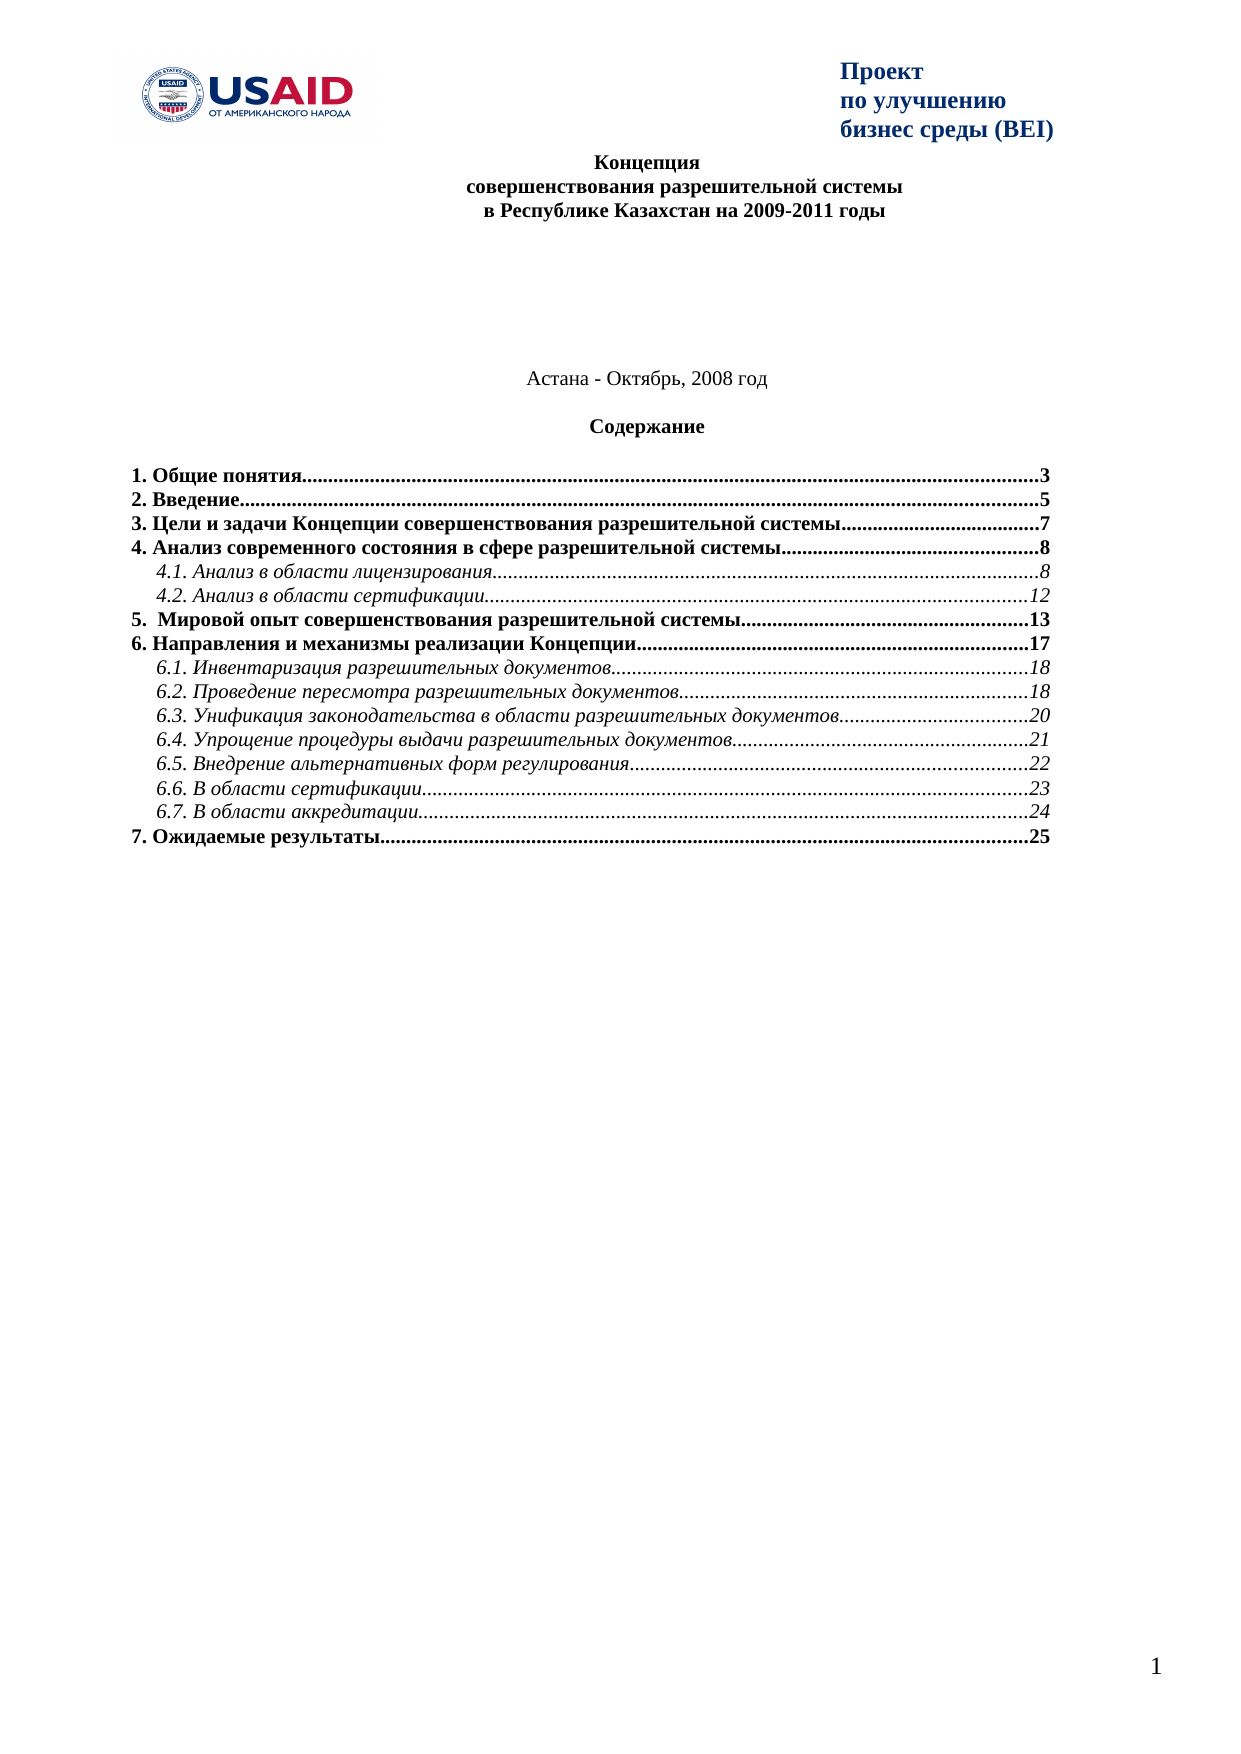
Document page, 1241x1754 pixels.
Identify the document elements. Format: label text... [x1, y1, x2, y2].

text 4.1. Анализ в области лицензирования 8 [156, 559, 1162, 583]
text 6.3. Унификация законодательства в области разрешительных документов 20 [156, 703, 1162, 727]
text 4. Анализ современного состояния в сфере разрешительной системы 8 [131, 535, 1162, 559]
text Астана - Октябрь, 2008 год [131, 366, 1162, 390]
text в Республике Казахстан на 2009-2011 годы [131, 198, 1162, 222]
text 1. Общие понятия 3 [131, 463, 1162, 487]
text 6. Направления и механизмы реализации Концепции 17 [131, 631, 1162, 655]
picture [112, 50, 383, 144]
text 6.2. Проведение пересмотра разрешительных документов. 18 [156, 679, 1162, 703]
text 6.7. В области аккредитации. 24 [156, 799, 1162, 823]
text 4.2. Анализ в области сертификации 12 [156, 583, 1162, 607]
text 2. Введение 5 [131, 487, 1162, 511]
text 6.6. В области сертификации 23 [156, 775, 1162, 799]
text 6.5. Внедрение альтернативных форм регулирования 22 [156, 751, 1162, 775]
text Содержание [131, 414, 1162, 438]
text 6.1. Инвентаризация разрешительных документов 18 [156, 655, 1162, 679]
text 3. Цели и задачи Концепции совершенствования разрешительной системы 7 [131, 511, 1162, 535]
text 6.4. Упрощение процедуры выдачи разрешительных документов 21 [156, 727, 1162, 751]
text 5. Мировой опыт совершенствования разрешительной системы 13 [131, 607, 1162, 631]
text 7. Ожидаемые результаты 25 [131, 823, 1162, 848]
text совершенствования разрешительной системы [131, 174, 1162, 198]
text Концепция [131, 150, 1162, 174]
